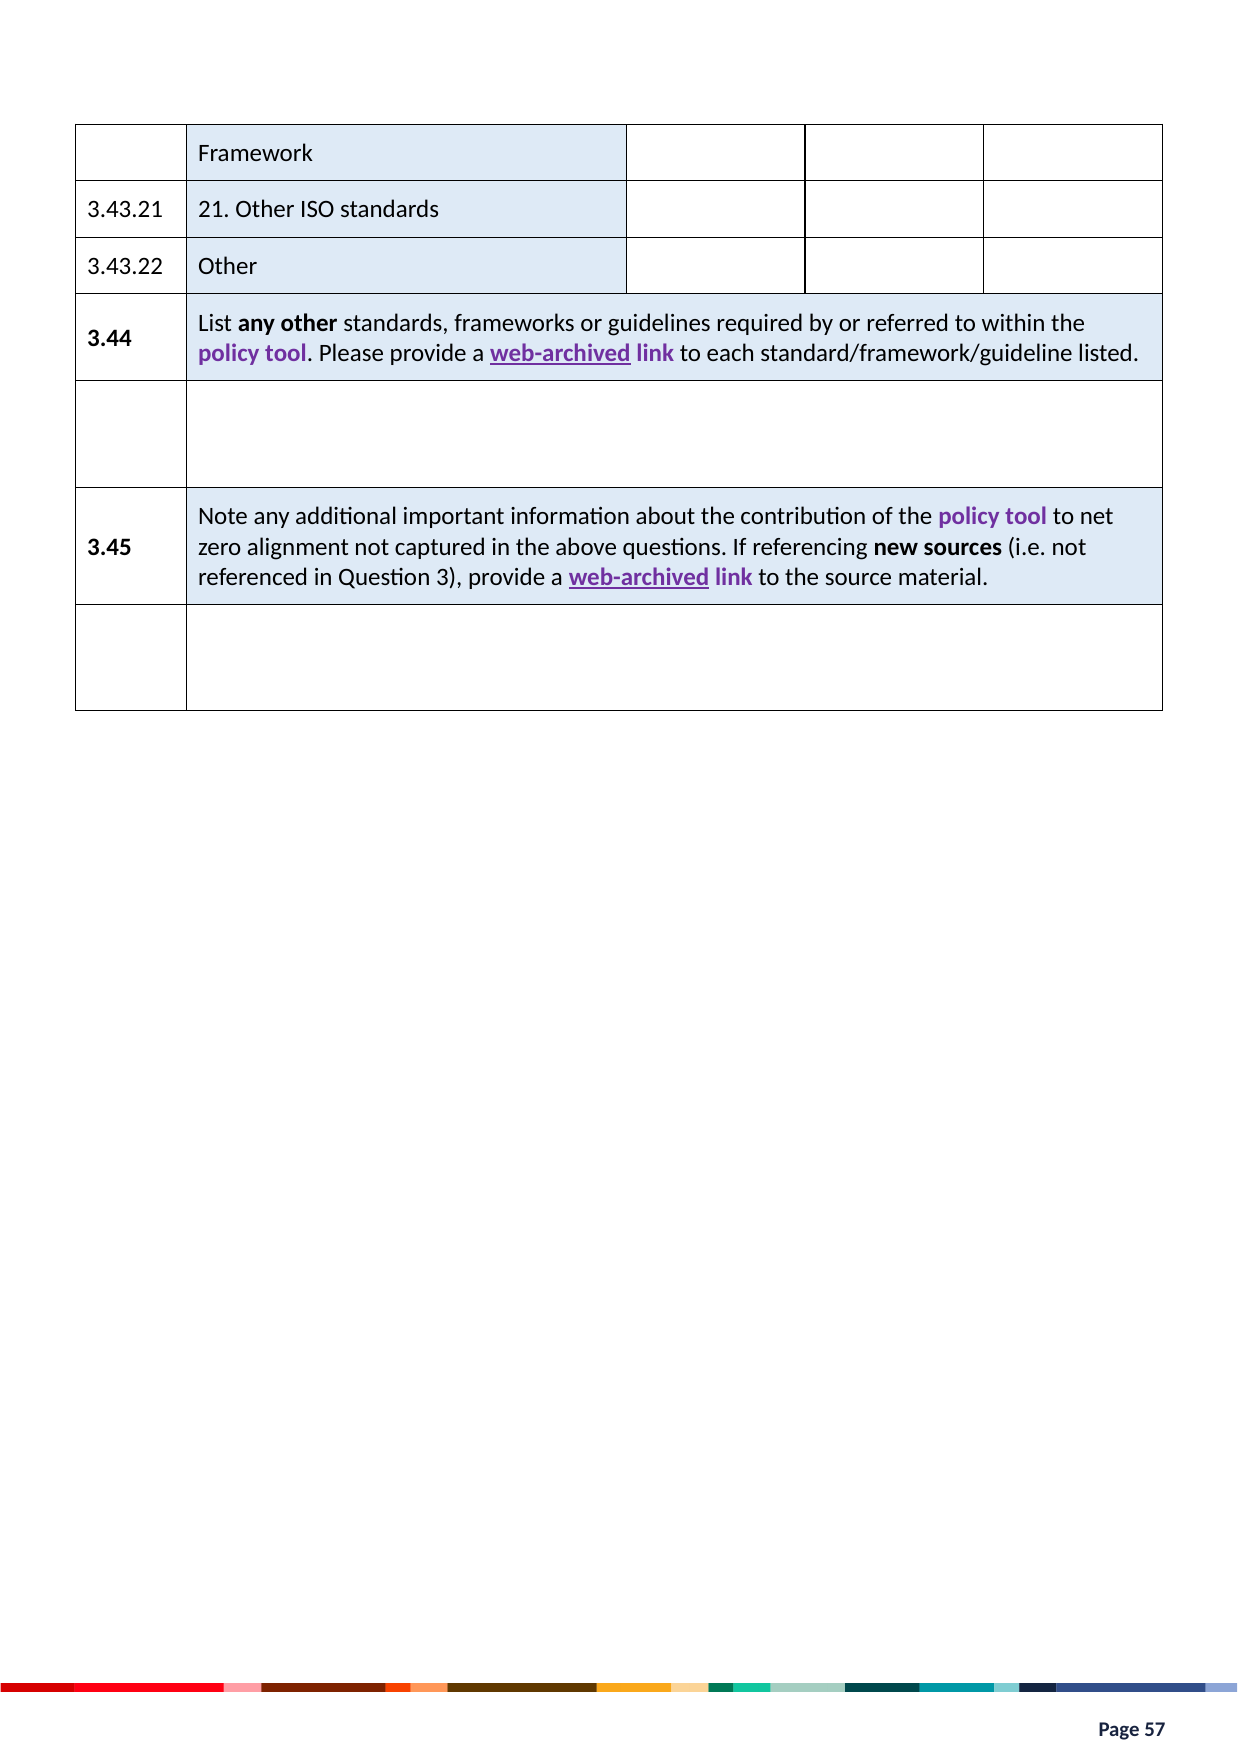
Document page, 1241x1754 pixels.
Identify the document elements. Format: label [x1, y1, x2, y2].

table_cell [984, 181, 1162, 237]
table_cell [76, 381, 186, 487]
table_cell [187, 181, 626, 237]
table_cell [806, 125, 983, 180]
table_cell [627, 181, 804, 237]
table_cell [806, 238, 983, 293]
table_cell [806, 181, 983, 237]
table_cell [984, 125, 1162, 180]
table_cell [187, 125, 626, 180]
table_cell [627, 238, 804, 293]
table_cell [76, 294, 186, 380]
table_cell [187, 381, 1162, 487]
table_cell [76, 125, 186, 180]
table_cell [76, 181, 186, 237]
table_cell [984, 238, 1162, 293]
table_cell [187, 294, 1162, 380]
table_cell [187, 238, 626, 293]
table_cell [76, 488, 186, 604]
picture [0, 1683, 1236, 1692]
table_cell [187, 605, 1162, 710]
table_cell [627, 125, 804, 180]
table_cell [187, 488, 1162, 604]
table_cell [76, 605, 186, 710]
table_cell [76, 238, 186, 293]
